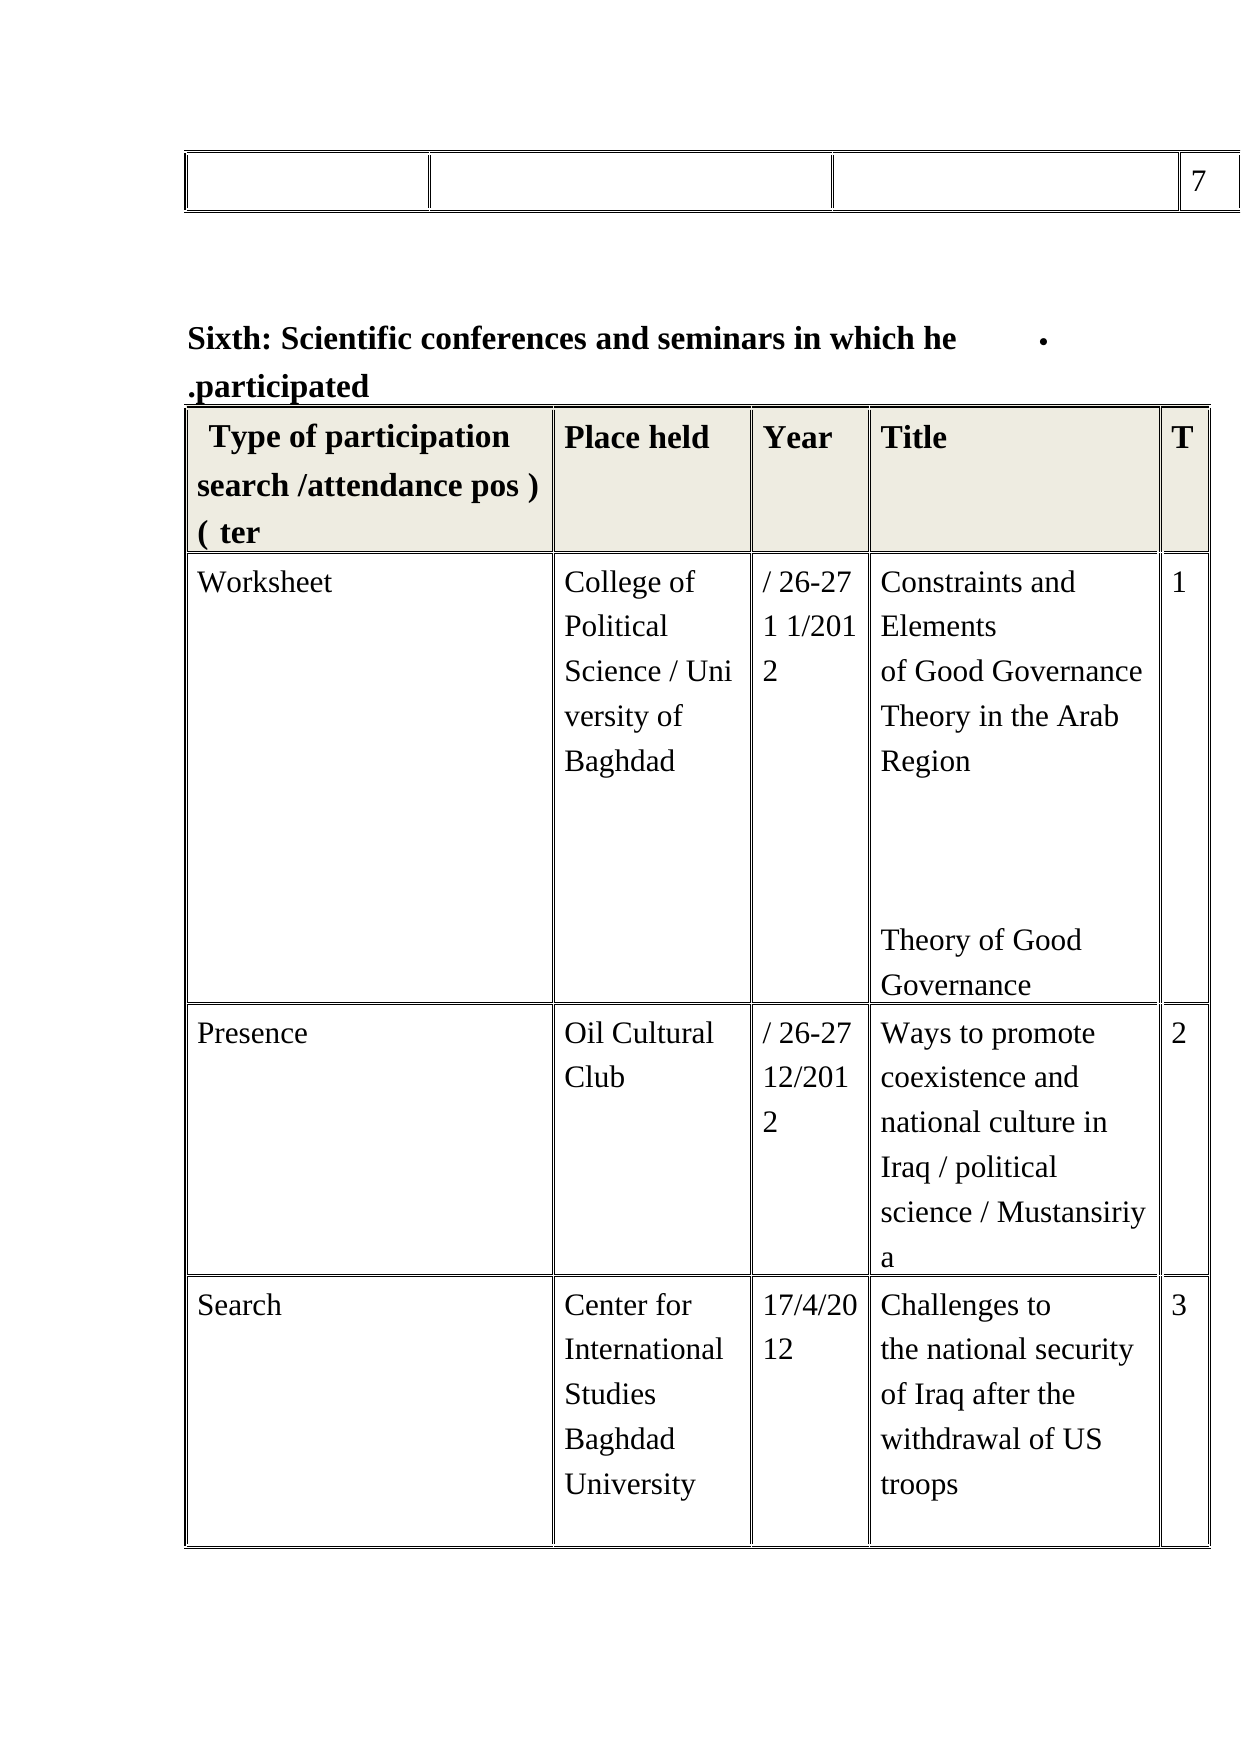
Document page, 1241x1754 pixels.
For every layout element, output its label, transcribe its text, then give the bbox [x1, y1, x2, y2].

table_cell College of Political Science / University of Baghdad [555, 554, 750, 1002]
table_header Type of participation ( search /attendance poster ) [186, 407, 553, 551]
table_header Place held [553, 407, 751, 551]
table_cell 2 [1160, 1002, 1209, 1274]
table_header Title [870, 408, 1159, 551]
table_cell 1 [1160, 551, 1209, 1002]
table_header T [1162, 408, 1209, 551]
table_cell [430, 153, 832, 210]
table_cell [186, 151, 430, 210]
list Sixth: Scientific conferences and seminars in which he participated. [187, 309, 1053, 404]
table_cell Search [186, 1277, 553, 1546]
table_cell 26-27 / 12/2012 [753, 1005, 868, 1274]
table_cell Constraints and Elements of Good Governance Theory in the Arab Region Theory of Good Governance [870, 551, 1160, 1002]
table_header Year [751, 407, 869, 551]
table_cell Worksheet [188, 554, 552, 1002]
table_cell Presence [188, 1005, 552, 1274]
table_cell 26-27 / 1 1/2012 [753, 554, 868, 1002]
table_cell [832, 153, 1178, 210]
table_cell Center for International Studies Baghdad University [553, 1277, 751, 1546]
table_cell Oil Cultural Club [555, 1005, 750, 1274]
table_cell 7 [1181, 153, 1240, 210]
table_cell 3 [1160, 1274, 1209, 1546]
table_cell Ways to promote coexistence and national culture in Iraq / political science / Mustansiriya [870, 1002, 1160, 1274]
table_cell 17/4/2012 [751, 1277, 869, 1546]
table_cell Challenges to the national security of Iraq after the withdrawal of US troops [870, 1274, 1160, 1546]
